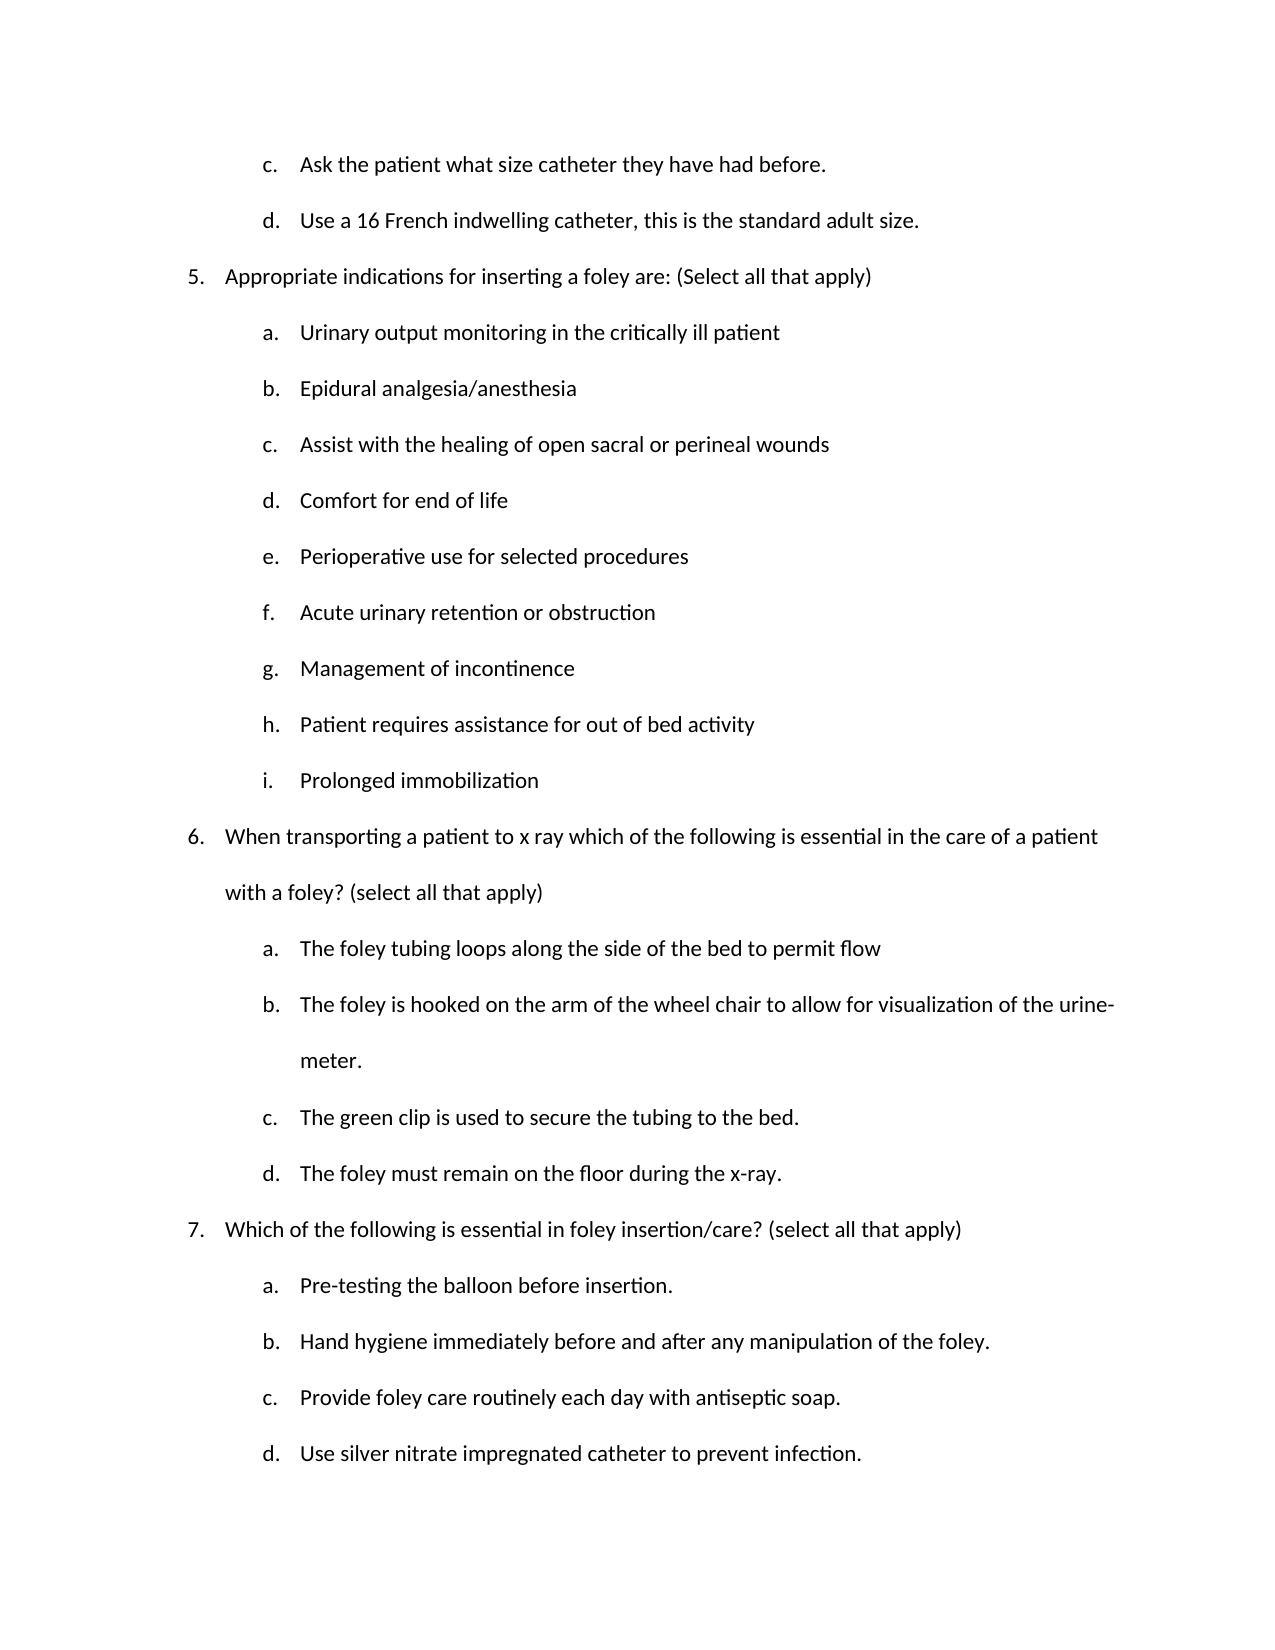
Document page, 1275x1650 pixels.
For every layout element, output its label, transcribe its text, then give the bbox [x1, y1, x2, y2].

list Prolonged immobilization [262, 766, 1125, 794]
list Management of incontinence [262, 654, 1125, 682]
list Hand hygiene immediately before and after any manipulation of the foley. [262, 1327, 1125, 1355]
list Use silver nitrate impregnated catheter to prevent infection. [262, 1439, 1125, 1467]
list Patient requires assistance for out of bed activity [262, 710, 1125, 738]
list Urinary output monitoring in the critically ill patient [262, 318, 1125, 346]
list Use a 16 French indwelling catheter, this is the standard adult size. [262, 206, 1125, 234]
list The foley is hooked on the arm of the wheel chair to allow for visualization of the urine-meter. [262, 991, 1125, 1075]
list The foley must remain on the floor during the x-ray. [262, 1159, 1125, 1187]
list When transporting a patient to x ray which of the following is essential in the care of a patient with a foley? (select all that apply) [187, 822, 1125, 907]
list The foley tubing loops along the side of the bed to permit flow [262, 934, 1125, 963]
list Appropriate indications for inserting a foley are: (Select all that apply) [187, 262, 1125, 290]
list Ask the patient what size catheter they have had before. [262, 150, 1125, 178]
list Pre-testing the balloon before insertion. [262, 1271, 1125, 1299]
list Epidural analgesia/anesthesia [262, 374, 1125, 402]
list The green clip is used to secure the tubing to the bed. [262, 1103, 1125, 1131]
list Acute urinary retention or obstruction [262, 598, 1125, 626]
list Which of the following is essential in foley insertion/care? (select all that apply) [187, 1215, 1125, 1243]
list Provide foley care routinely each day with antiseptic soap. [262, 1383, 1125, 1411]
list Comfort for end of life [262, 486, 1125, 514]
list Perioperative use for selected procedures [262, 542, 1125, 570]
list Assist with the healing of open sacral or perineal wounds [262, 430, 1125, 458]
